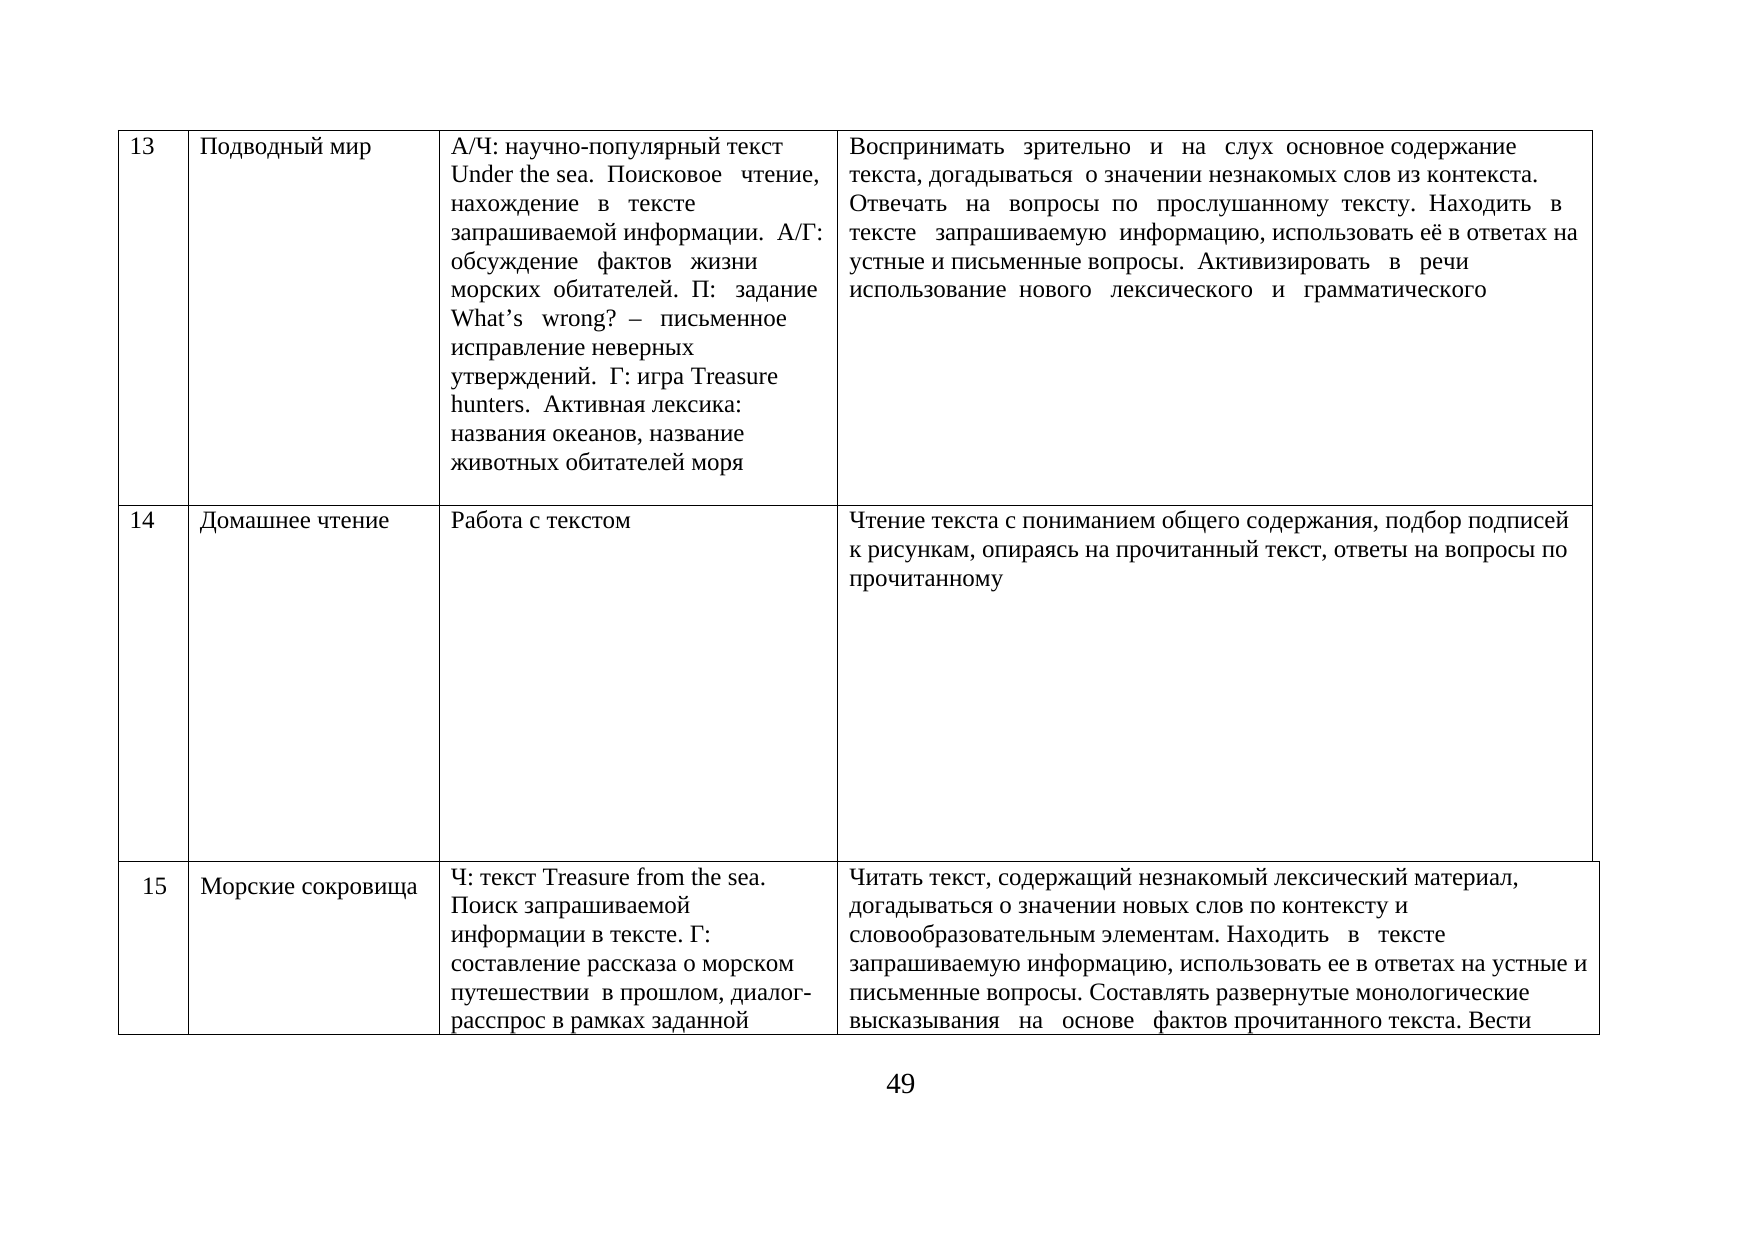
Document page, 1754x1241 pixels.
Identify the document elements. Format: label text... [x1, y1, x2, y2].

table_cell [838, 862, 1599, 1034]
table_cell 13 [119, 131, 188, 504]
table_cell Работа с текстом [440, 506, 837, 861]
table_cell 15 [119, 862, 188, 1034]
table_cell Домашнее чтение [189, 506, 439, 861]
table_cell Морские сокровища [189, 862, 439, 1034]
table_cell Воспринимать зрительно и на слух основное содержание текста, догадываться о значении незнакомых слов из контекста. Отвечать на вопросы по прослушанному тексту. Находить в тексте запрашиваемую информацию, использовать её в ответах на устные и письменные вопросы. Активизировать в речи использование нового лексического и грамматического [838, 131, 1592, 504]
table_cell Чтение текста с пониманием общего содержания, подбор подписей к рисункам, опираясь на прочитанный текст, ответы на вопросы по прочитанному [838, 506, 1592, 861]
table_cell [440, 862, 837, 1034]
table_cell А/Ч: научно-популярный текст Under the sea. Поисковое чтение, нахождение в тексте запрашиваемой информации. А/Г: обсуждение фактов жизни морских обитателей. П: задание What’s wrong? – письменное исправление неверных утверждений. Г: игра Treasure hunters. Активная лексика: названия океанов, название животных обитателей моря [440, 131, 837, 504]
table_cell Подводный мир [189, 131, 439, 504]
table_cell 14 [119, 506, 188, 861]
